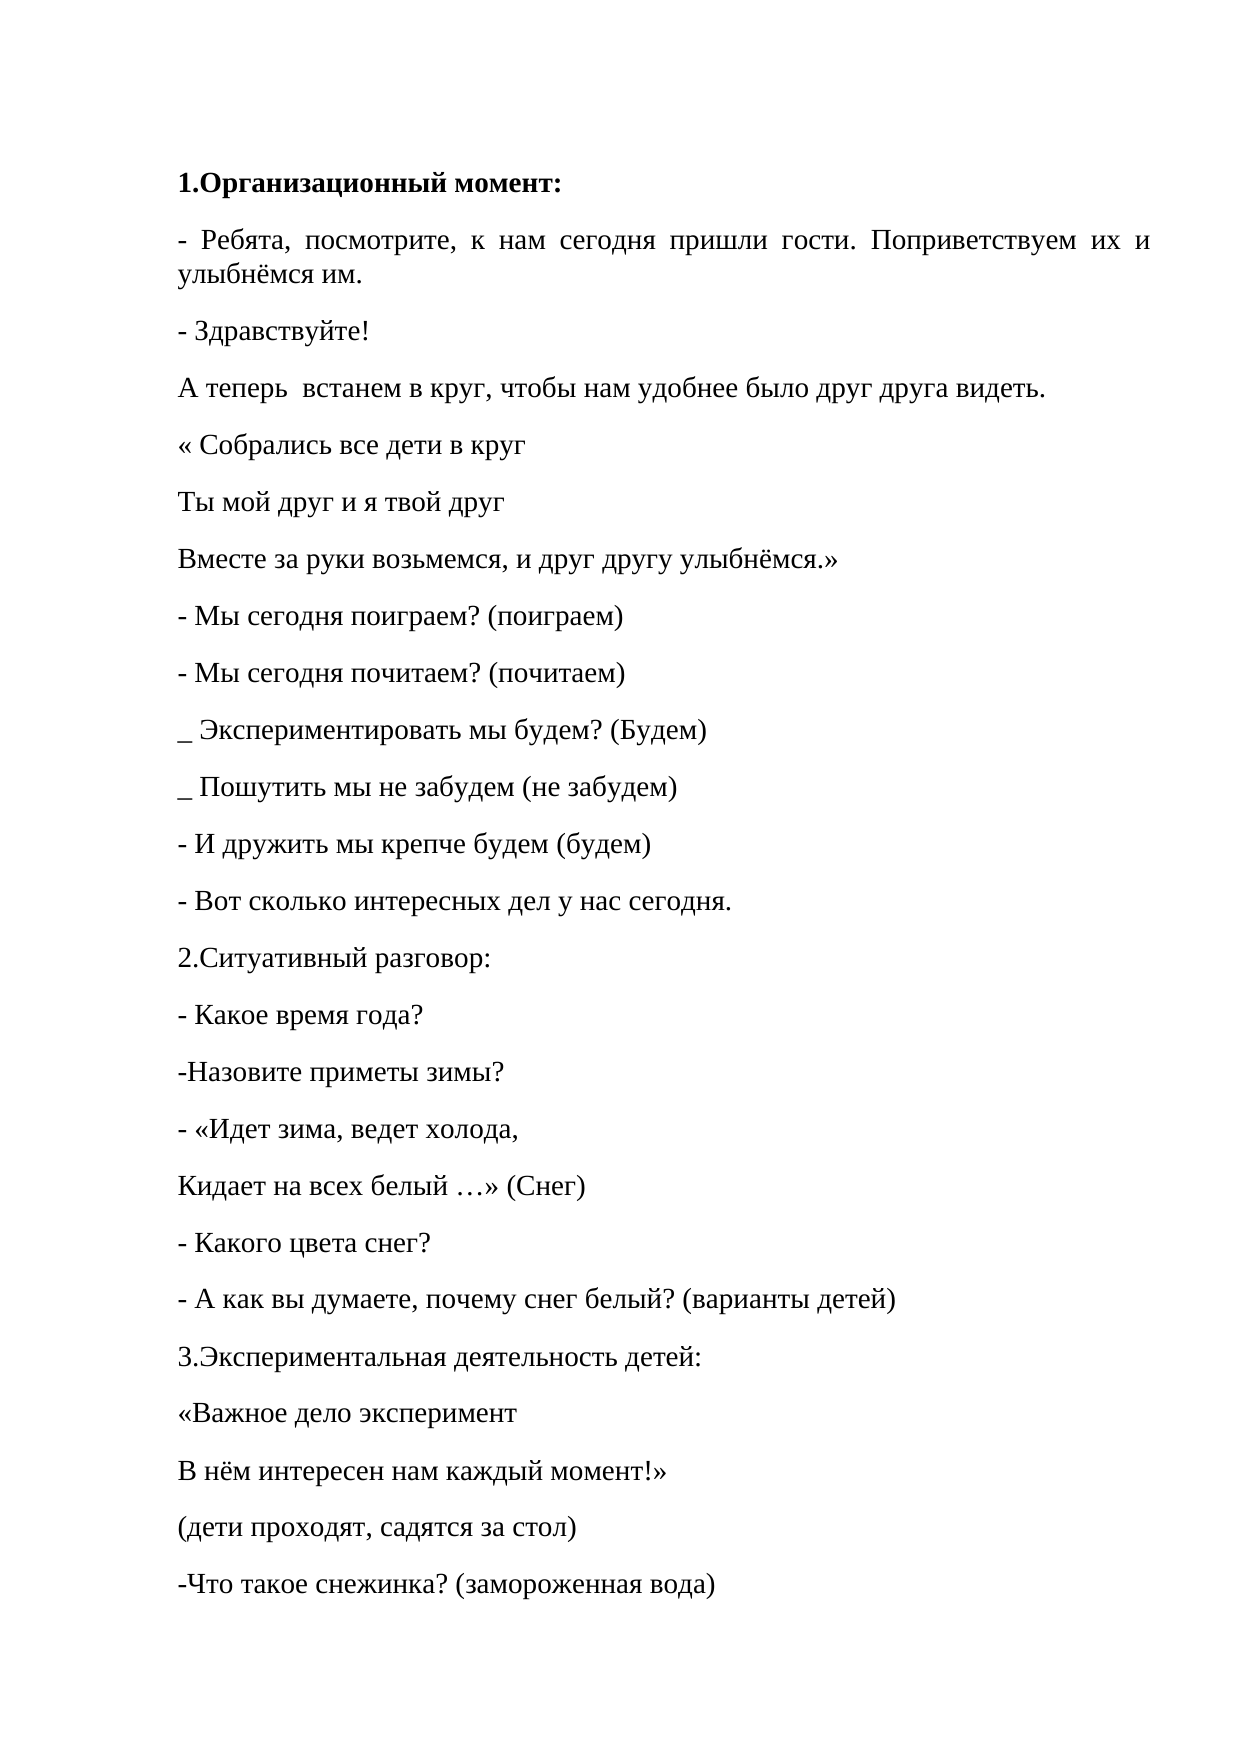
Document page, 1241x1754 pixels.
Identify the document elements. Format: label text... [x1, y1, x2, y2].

text -Назовите приметы зимы? [177, 1054, 1152, 1087]
text 1.Организационный момент: [177, 166, 1152, 199]
text - И дружить мы крепче будем (будем) [177, 826, 1152, 859]
text - Вот сколько интересных дел у нас сегодня. [177, 883, 1152, 916]
text Вместе за руки возьмемся, и друг другу улыбнёмся.» [177, 541, 1152, 574]
text - А как вы думаете, почему снег белый? (варианты детей) [177, 1282, 1152, 1315]
text В нём интересен нам каждый момент!» [177, 1453, 1152, 1486]
text _ Экспериментировать мы будем? (Будем) [177, 712, 1152, 745]
text Кидает на всех белый …» (Снег) [177, 1168, 1152, 1201]
text - Какое время года? [177, 997, 1152, 1030]
text А теперь встанем в круг, чтобы нам удобнее было друг друга видеть. [177, 370, 1152, 403]
text _ Пошутить мы не забудем (не забудем) [177, 769, 1152, 802]
text - «Идет зима, ведет холода, [177, 1111, 1152, 1144]
text 2.Ситуативный разговор: [177, 940, 1152, 973]
text - Мы сегодня поиграем? (поиграем) [177, 598, 1152, 631]
text - Здравствуйте! [177, 313, 1152, 347]
text Ты мой друг и я твой друг [177, 484, 1152, 517]
text (дети проходят, садятся за стол) [177, 1509, 1152, 1543]
text «Важное дело эксперимент [177, 1396, 1152, 1429]
text 3.Экспериментальная деятельность детей: [177, 1339, 1152, 1372]
text « Собрались все дети в круг [177, 427, 1152, 461]
text - Мы сегодня почитаем? (почитаем) [177, 655, 1152, 688]
text - Какого цвета снег? [177, 1225, 1152, 1258]
text - Ребята, посмотрите, к нам сегодня пришли гости. Поприветствуем их и улыбнёмся им. [177, 222, 1152, 289]
text -Что такое снежинка? (замороженная вода) [177, 1567, 1152, 1600]
